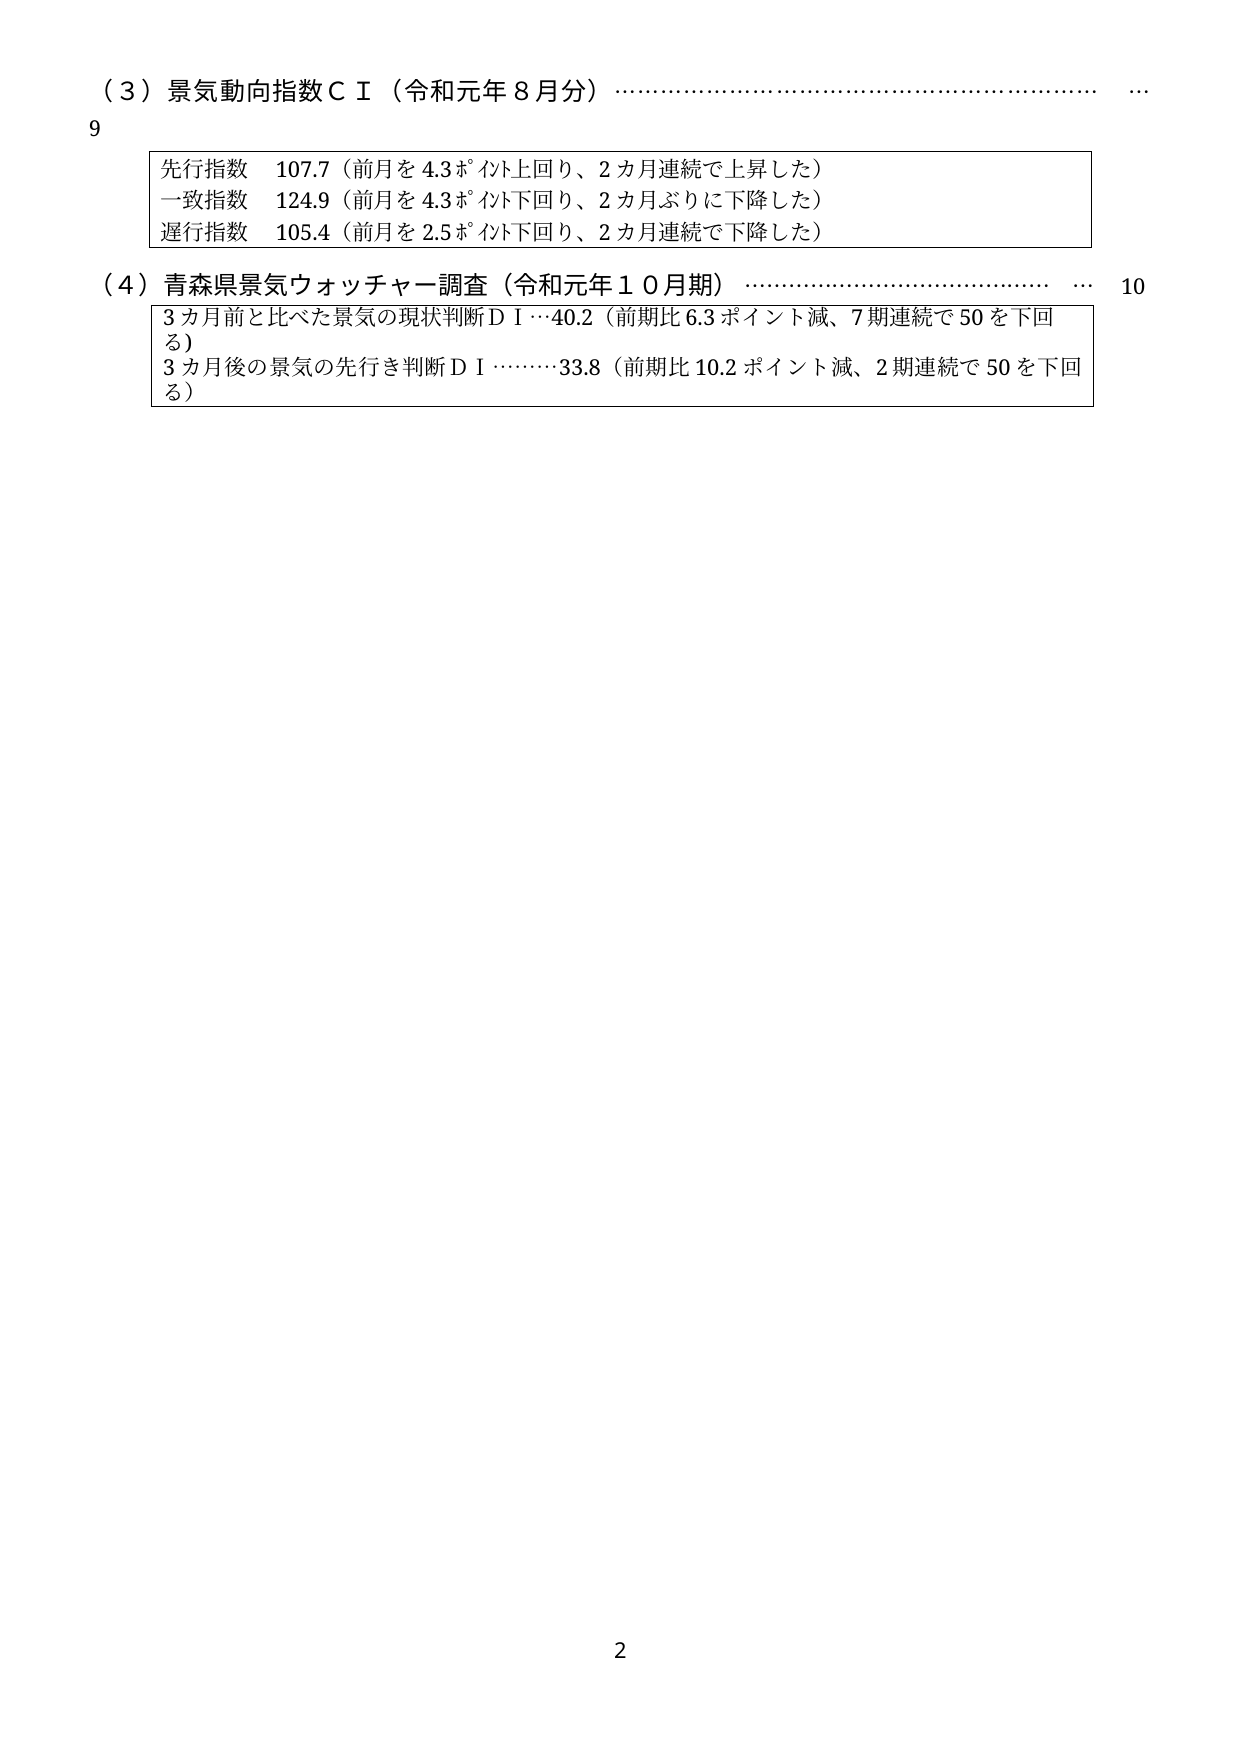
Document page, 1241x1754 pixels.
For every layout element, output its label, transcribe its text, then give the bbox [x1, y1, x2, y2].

text （４）青森県景気ウォッチャー調査（令和元年１０月期） …………………………………… … 10 [89, 264, 1152, 303]
table_header 先行指数 107.7（前月を4.3ﾎﾟｲﾝﾄ上回り、2カ月連続で上昇した） 一致指数 124.9（前月を4.3ﾎﾟｲﾝﾄ下回り、2カ月ぶりに下降した） 遅行指数 105.4（前月を2.5ﾎﾟｲﾝﾄ下回り、2カ月連続で下降した） [150, 152, 1091, 247]
text （３）景気動向指数ＣＩ（令和元年８月分）……………………………………………………… … 9 [89, 70, 1152, 148]
table_header 3カ月前と比べた景気の現状判断ＤＩ…40.2（前期比6.3ポイント減、7期連続で50を下回る) 3カ月後の景気の先行き判断ＤＩ………33.8（前期比10.2ポイント減、2期連続で50を下回る） [152, 306, 1093, 406]
